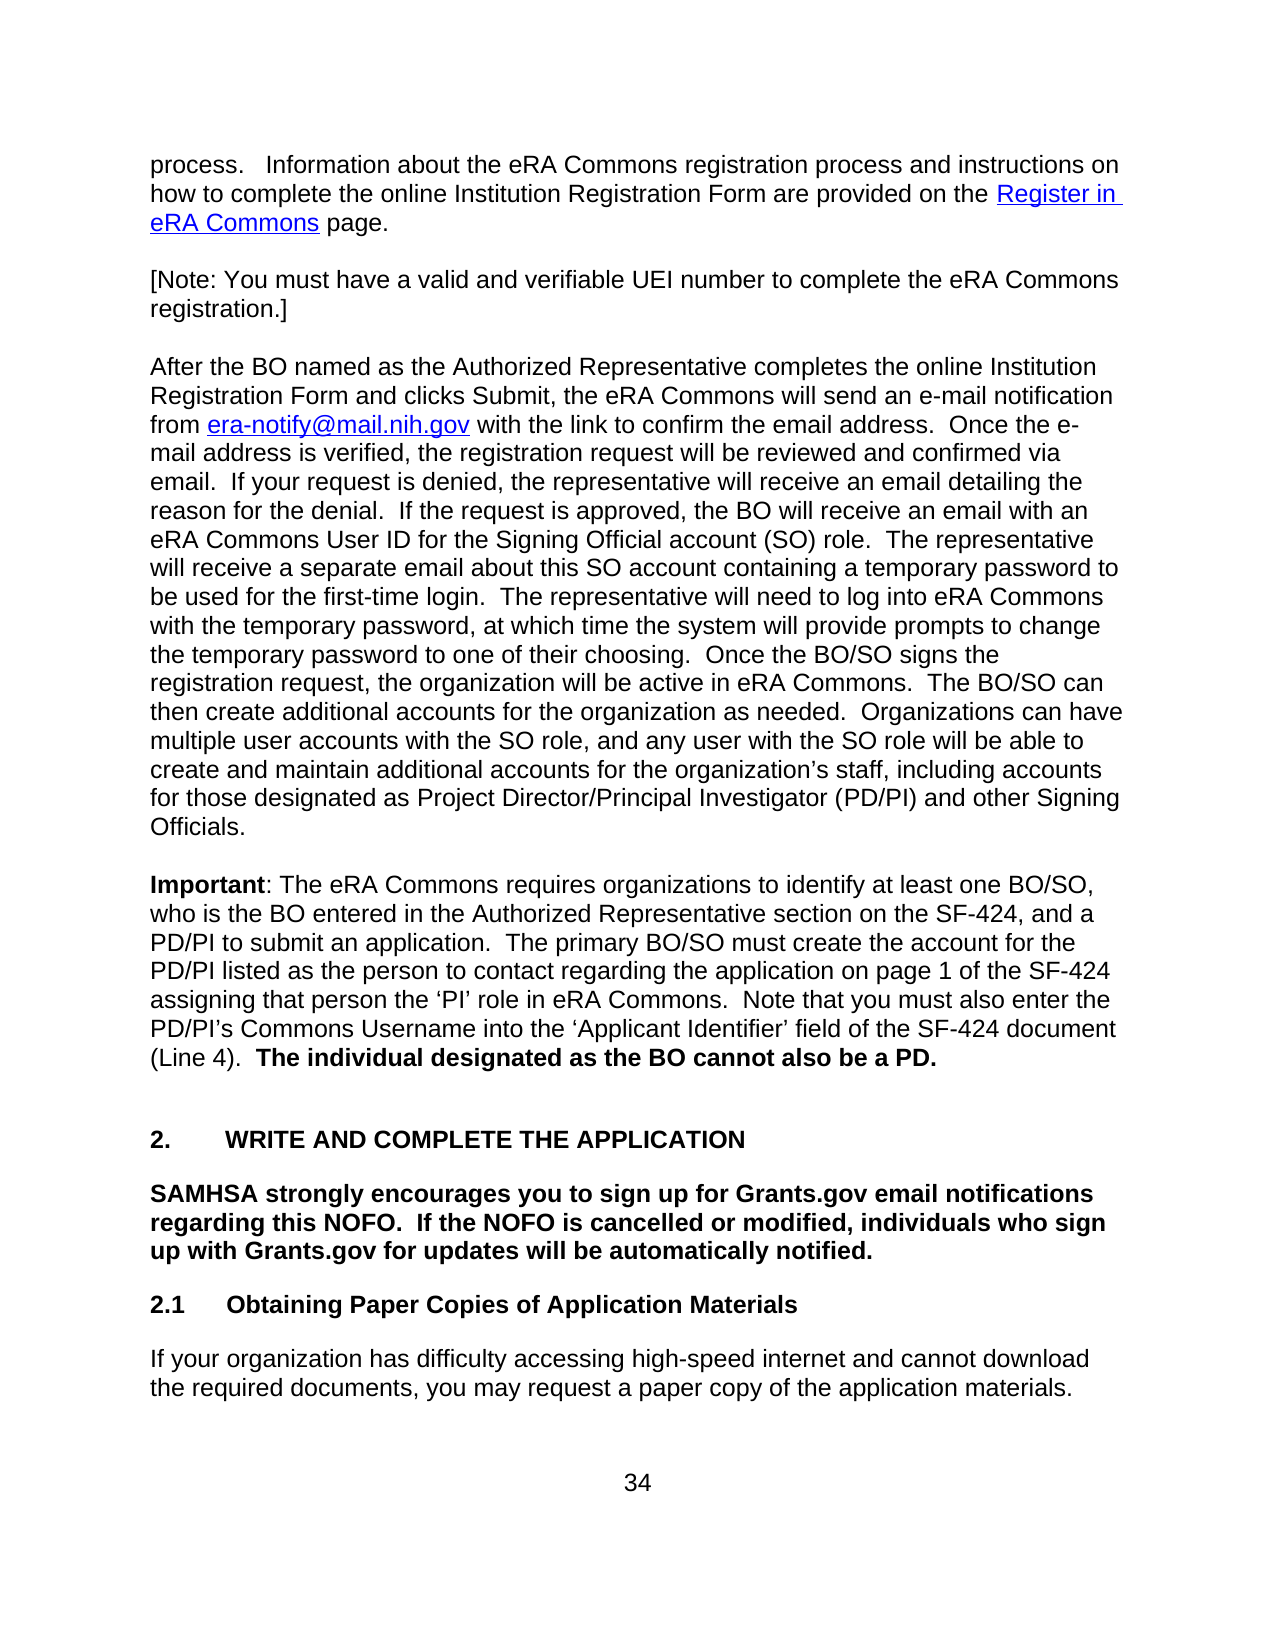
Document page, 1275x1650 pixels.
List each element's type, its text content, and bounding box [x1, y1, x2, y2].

text SAMHSA strongly encourages you to sign up for Grants.gov email notifications regarding this NOFO. If the NOFO is cancelled or modified, individuals who sign up with Grants.gov for updates will be automatically notified. [150, 1179, 1125, 1265]
text Important: The eRA Commons requires organizations to identify at least one BO/SO, who is the BO entered in the Authorized Representative section on the SF-424, and a PD/PI to submit an application. The primary BO/SO must create the account for the PD/PI listed as the person to contact regarding the application on page 1 of the SF-424 assigning that person the ‘PI’ role in eRA Commons. Note that you must also enter the PD/PI’s Commons Username into the ‘Applicant Identifier’ field of the SF-424 document (Line 4). The individual designated as the BO cannot also be a PD. [150, 870, 1125, 1071]
subtitle 2. WRITE AND COMPLETE THE APPLICATION [150, 1125, 1125, 1154]
text After the BO named as the Authorized Representative completes the online Institution Registration Form and clicks Submit, the eRA Commons will send an e-mail notification from era-notify@mail.nih.gov with the link to confirm the email address. Once the e-mail address is verified, the registration request will be reviewed and confirmed via email. If your request is denied, the representative will receive an email detailing the reason for the denial. If the request is approved, the BO will receive an email with an eRA Commons User ID for the Signing Official account (SO) role. The representative will receive a separate email about this SO account containing a temporary password to be used for the first-time login. The representative will need to log into eRA Commons with the temporary password, at which time the system will provide prompts to change the temporary password to one of their choosing. Once the BO/SO signs the registration request, the organization will be active in eRA Commons. The BO/SO can then create additional accounts for the organization as needed. Organizations can have multiple user accounts with the SO role, and any user with the SO role will be able to create and maintain additional accounts for the organization’s staff, including accounts for those designated as Project Director/Principal Investigator (PD/PI) and other Signing Officials. [150, 352, 1125, 841]
text [Note: You must have a valid and verifiable UEI number to complete the eRA Commons registration.] [150, 265, 1125, 323]
text If your organization has difficulty accessing high-speed internet and cannot download the required documents, you may request a paper copy of the application materials. [150, 1344, 1125, 1401]
list Obtaining Paper Copies of Application Materials [150, 1290, 1125, 1319]
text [150, 150, 1125, 236]
